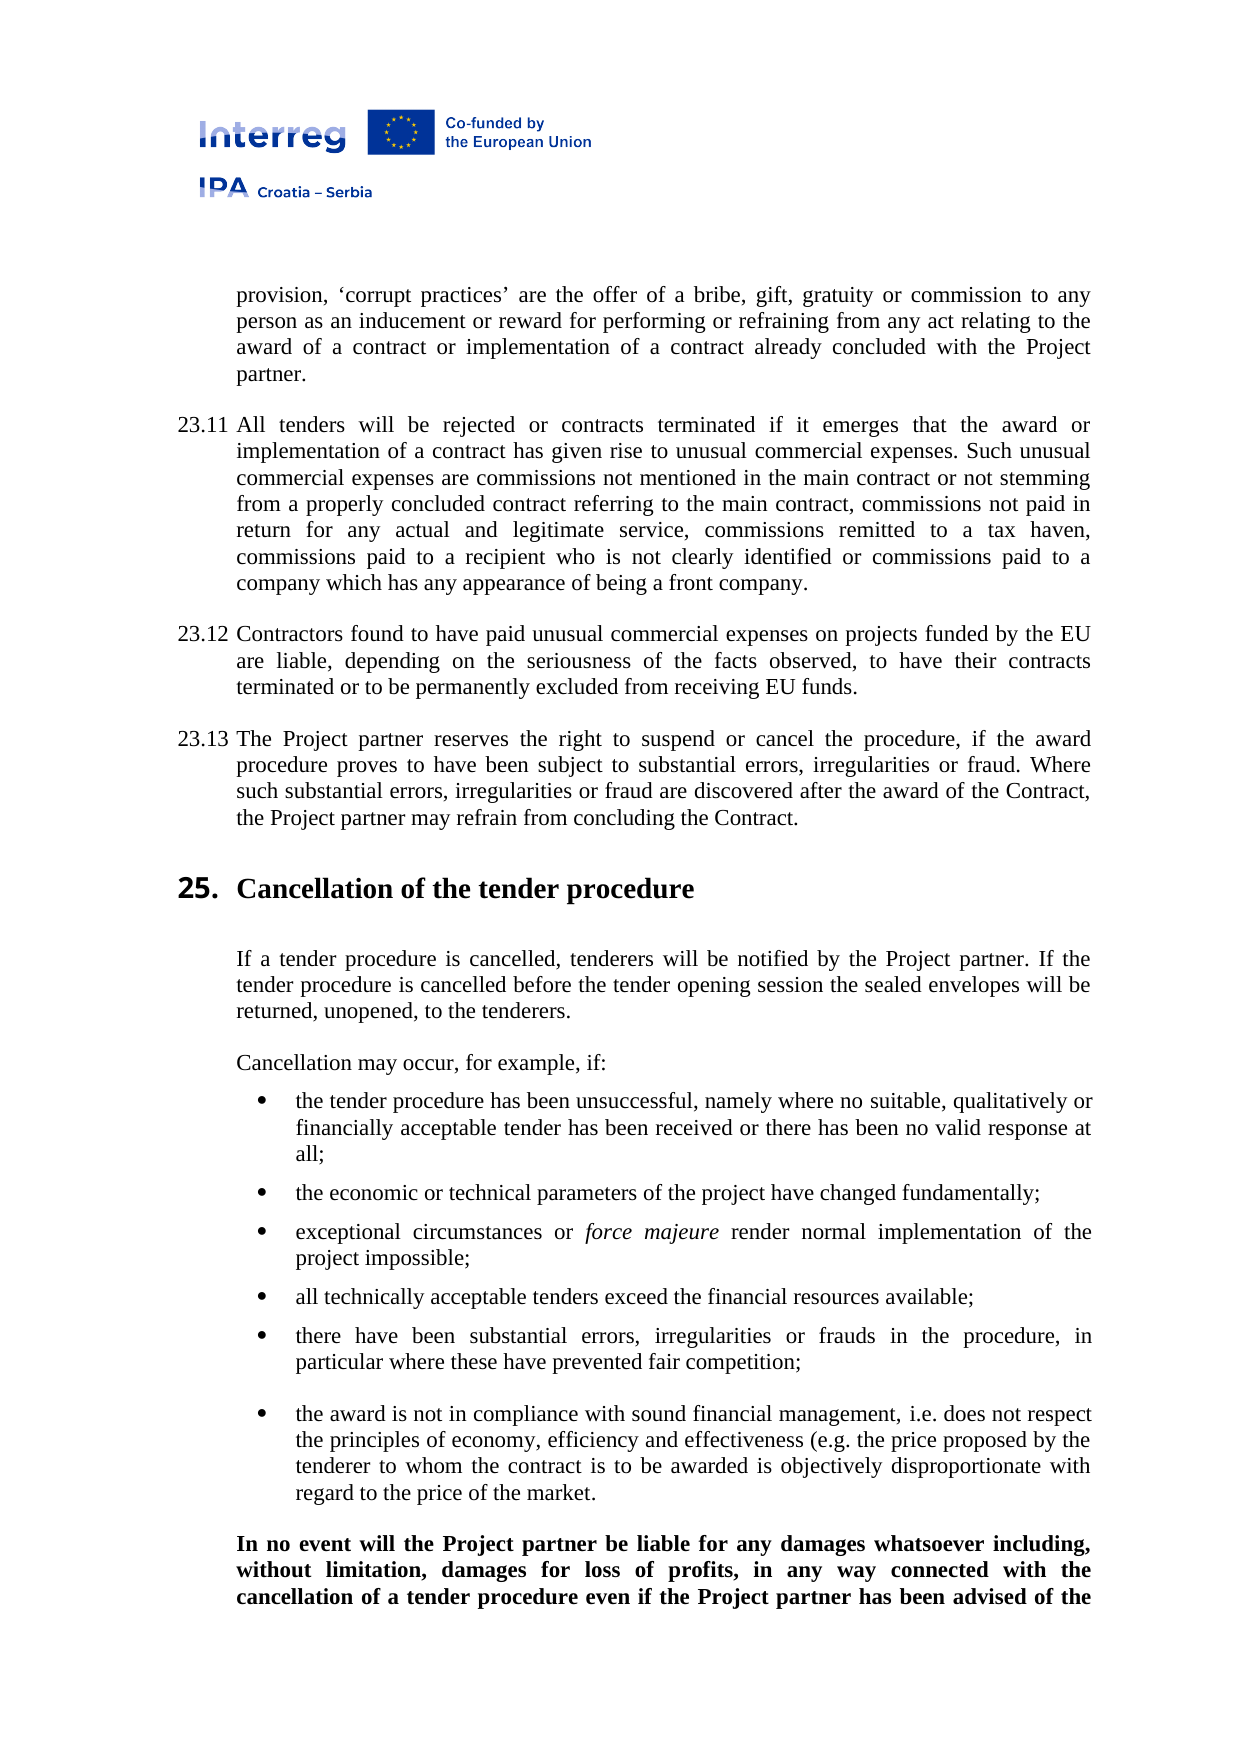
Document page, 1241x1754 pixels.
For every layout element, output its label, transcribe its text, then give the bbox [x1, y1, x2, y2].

list the economic or technical parameters of the project have changed fundamentally; [258, 1179, 1092, 1206]
list exceptional circumstances or force majeure render normal implementation of the project impossible; [258, 1218, 1092, 1271]
picture [177, 87, 614, 220]
list there have been substantial errors, irregularities or frauds in the procedure, in particular where these have prevented fair competition; [258, 1322, 1092, 1375]
subtitle 23.13 The Project partner reserves the right to suspend or cancel the procedure, if the award procedure proves to have been subject to substantial errors, irregularities or fraud. Where such substantial errors, irregularities or fraud are discovered after the award of the Contract, the Project partner may refrain from concluding the Contract. [177, 724, 1092, 830]
subtitle Cancellation of the tender procedure [177, 867, 1092, 907]
text Cancellation may occur, for example, if: [236, 1049, 1092, 1075]
subtitle 23.12 Contractors found to have paid unusual commercial expenses on projects funded by the EU are liable, depending on the seriousness of the facts observed, to have their contracts terminated or to be permanently excluded from receiving EU funds. [177, 621, 1092, 699]
list all technically acceptable tenders exceed the financial resources available; [258, 1283, 1092, 1309]
list the award is not in compliance with sound financial management, i.e. does not respect the principles of economy, efficiency and effectiveness (e.g. the price proposed by the tenderer to whom the contract is to be awarded is objectively disproportionate with regard to the price of the market. [258, 1400, 1092, 1505]
list the tender procedure has been unsuccessful, namely where no suitable, qualitatively or financially acceptable tender has been received or there has been no valid response at all; [258, 1088, 1092, 1167]
text If a tender procedure is cancelled, tenderers will be notified by the Project partner. If the tender procedure is cancelled before the tender opening session the sealed envelopes will be returned, unopened, to the tenderers. [236, 945, 1092, 1024]
subtitle 23.11 All tenders will be rejected or contracts terminated if it emerges that the award or implementation of a contract has given rise to unusual commercial expenses. Such unusual commercial expenses are commissions not mentioned in the main contract or not stemming from a properly concluded contract referring to the main contract, commissions not paid in return for any actual and legitimate service, commissions remitted to a tax haven, commissions paid to a recipient who is not clearly identified or commissions paid to a company which has any appearance of being a front company. [177, 411, 1092, 596]
